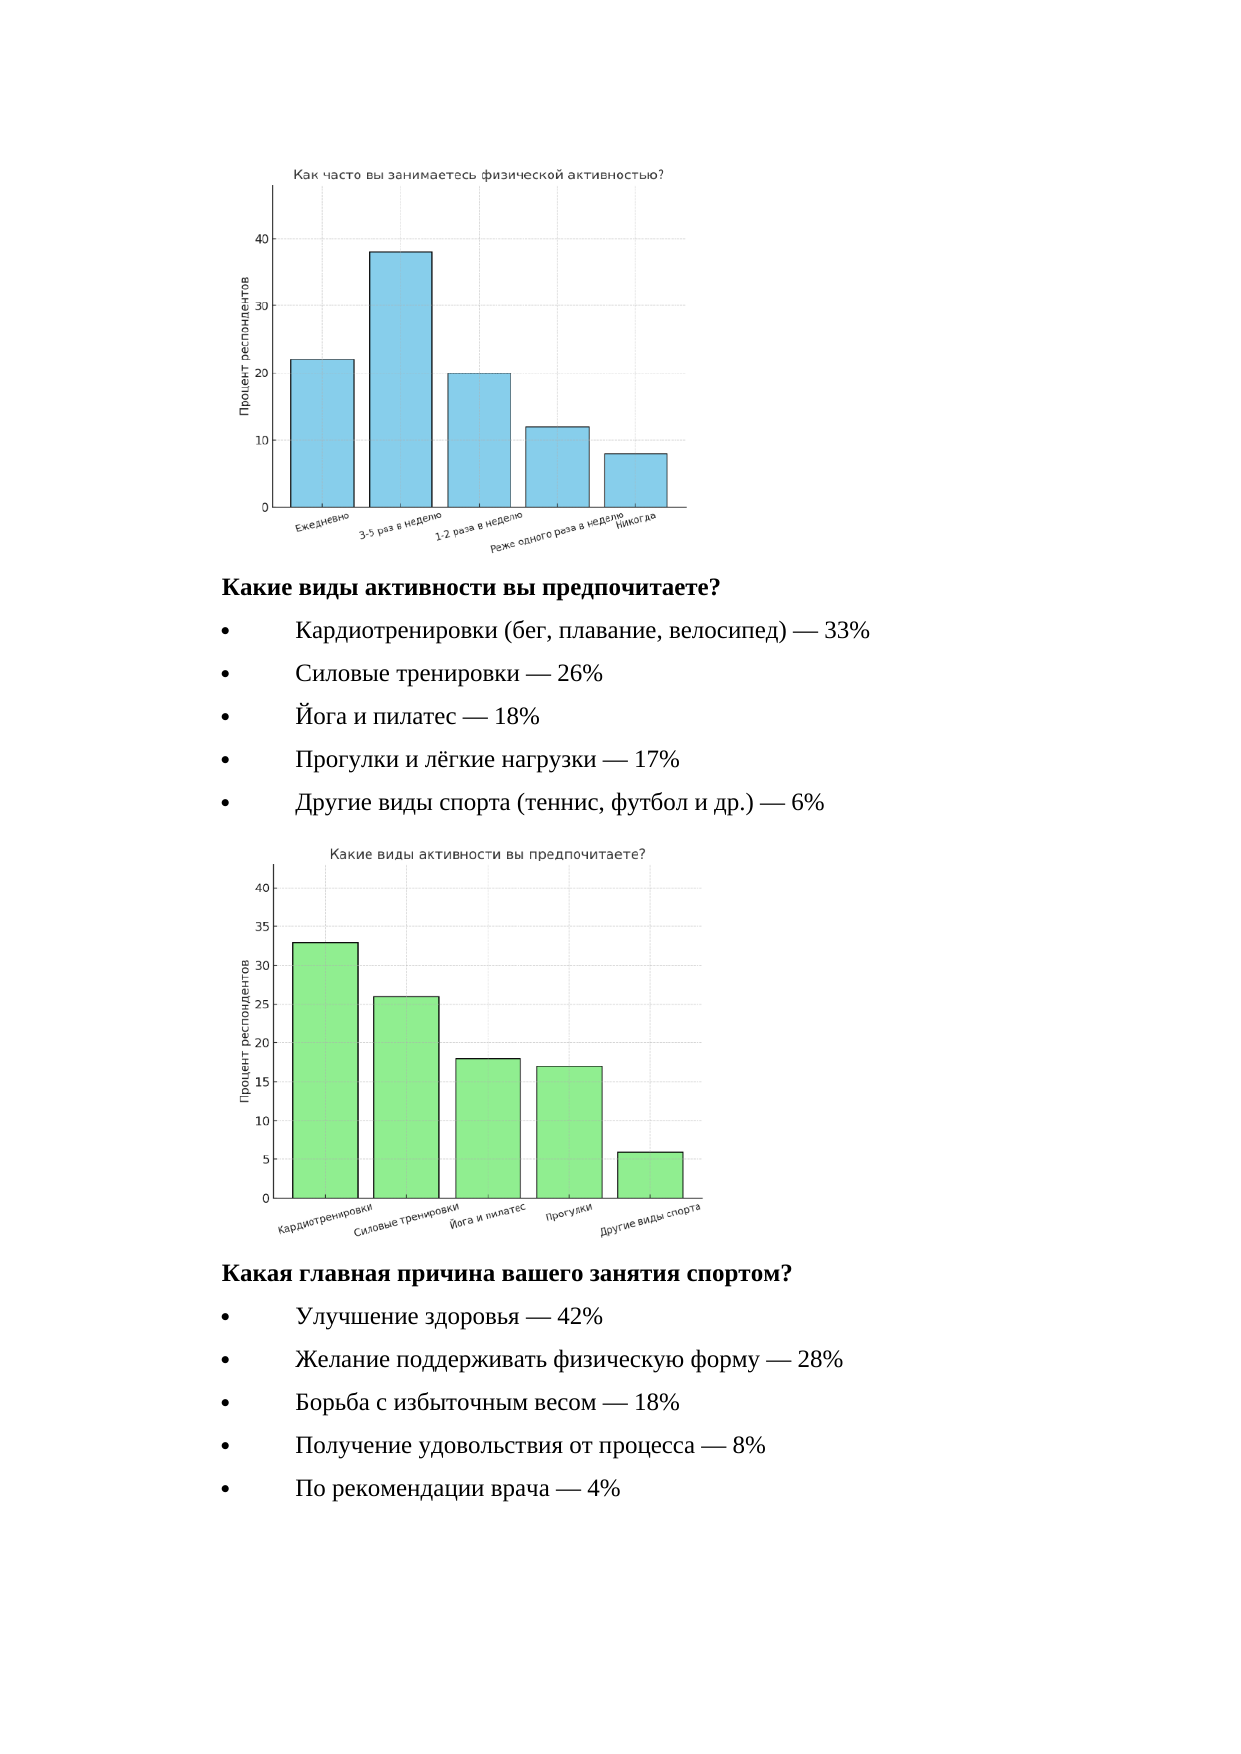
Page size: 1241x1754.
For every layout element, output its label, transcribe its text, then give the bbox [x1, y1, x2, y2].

list Силовые тренировки — 26% [148, 658, 1092, 687]
list Прогулки и лёгкие нагрузки — 17% [148, 744, 1092, 773]
picture [221, 830, 727, 1244]
list Желание поддерживать физическую форму — 28% [148, 1344, 1092, 1373]
list Борьба с избыточным весом — 18% [148, 1387, 1092, 1416]
list Кардиотренировки (бег, плавание, велосипед) — 33% [148, 615, 1092, 643]
picture [221, 147, 703, 558]
list Улучшение здоровья — 42% [148, 1301, 1092, 1330]
list Другие виды спорта (теннис, футбол и др.) — 6% [148, 787, 1092, 816]
list Получение удовольствия от процесса — 8% [148, 1430, 1092, 1459]
text Какая главная причина вашего занятия спортом? [148, 1258, 1092, 1287]
list Йога и пилатес — 18% [148, 701, 1092, 730]
text Какие виды активности вы предпочитаете? [148, 572, 1092, 600]
list По рекомендации врача — 4% [148, 1473, 1092, 1502]
